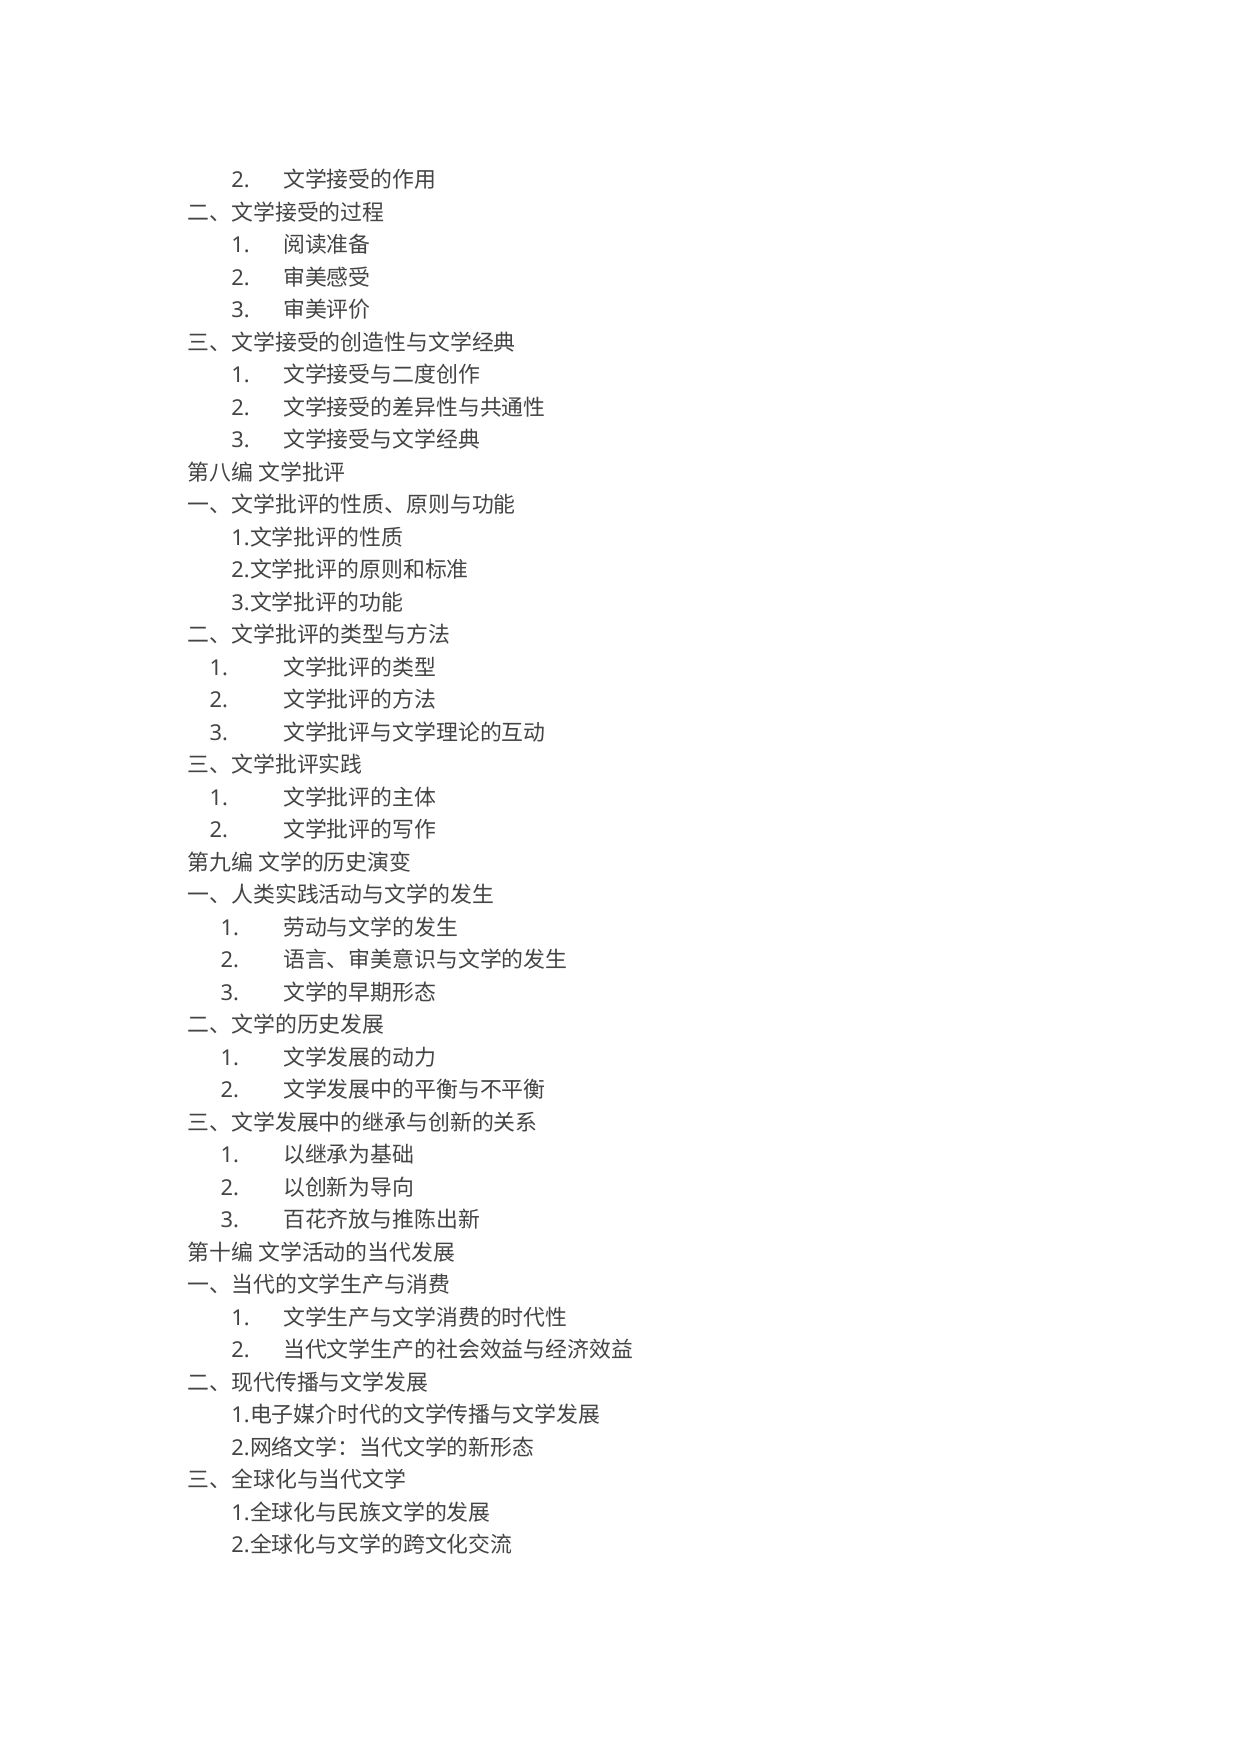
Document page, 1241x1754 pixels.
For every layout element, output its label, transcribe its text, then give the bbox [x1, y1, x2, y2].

list 1.文学批评的性质 [187, 519, 1053, 552]
text 第十编 文学活动的当代发展 [187, 1234, 1053, 1267]
list 文学接受的差异性与共通性 [231, 389, 1053, 422]
list 一、文学批评的性质、原则与功能 [187, 487, 1053, 519]
list 语言、审美意识与文学的发生 [220, 942, 1053, 974]
list 文学批评的主体 [209, 779, 1053, 812]
list 文学接受的作用 [231, 162, 1053, 194]
list 当代文学生产的社会效益与经济效益 [231, 1332, 1053, 1364]
list 劳动与文学的发生 [220, 909, 1053, 942]
list 文学批评的类型 [209, 649, 1053, 682]
list 三、文学接受的创造性与文学经典 [187, 324, 1053, 357]
text 1.全球化与民族文学的发展 [187, 1494, 1053, 1527]
list 阅读准备 [231, 227, 1053, 259]
list 文学发展中的平衡与不平衡 [220, 1072, 1053, 1104]
list 审美评价 [231, 292, 1053, 324]
list 文学的历史发展 [187, 1007, 1053, 1039]
list 文学批评与文学理论的互动 [209, 714, 1053, 747]
list 2.文学批评的原则和标准 [187, 552, 1053, 584]
list 文学发展中的继承与创新的关系 [187, 1104, 1053, 1137]
list 二、文学接受的过程 [187, 194, 1053, 227]
list 文学接受与二度创作 [231, 357, 1053, 389]
list 二、文学批评的类型与方法 [187, 617, 1053, 649]
text 2.网络文学：当代文学的新形态 [187, 1429, 1053, 1462]
text 1.电子媒介时代的文学传播与文学发展 [187, 1397, 1053, 1429]
text 2.全球化与文学的跨文化交流 [187, 1527, 1053, 1559]
list 百花齐放与推陈出新 [220, 1202, 1053, 1234]
list 三、文学批评实践 [187, 747, 1053, 779]
text 二、现代传播与文学发展 [187, 1364, 1053, 1397]
list 以创新为导向 [220, 1169, 1053, 1202]
list 文学接受与文学经典 [231, 422, 1053, 454]
list 文学批评的方法 [209, 682, 1053, 714]
list 以继承为基础 [220, 1137, 1053, 1169]
text 第八编 文学批评 [187, 454, 1053, 487]
list 人类实践活动与文学的发生 [187, 877, 1053, 909]
text 第九编 文学的历史演变 [187, 844, 1053, 877]
list 审美感受 [231, 259, 1053, 292]
list 3.文学批评的功能 [187, 584, 1053, 617]
list 文学发展的动力 [220, 1039, 1053, 1072]
list 文学的早期形态 [220, 974, 1053, 1007]
text 三、全球化与当代文学 [187, 1462, 1053, 1494]
list 一、当代的文学生产与消费 [187, 1267, 1053, 1299]
list 文学生产与文学消费的时代性 [231, 1299, 1053, 1332]
list 文学批评的写作 [209, 812, 1053, 844]
